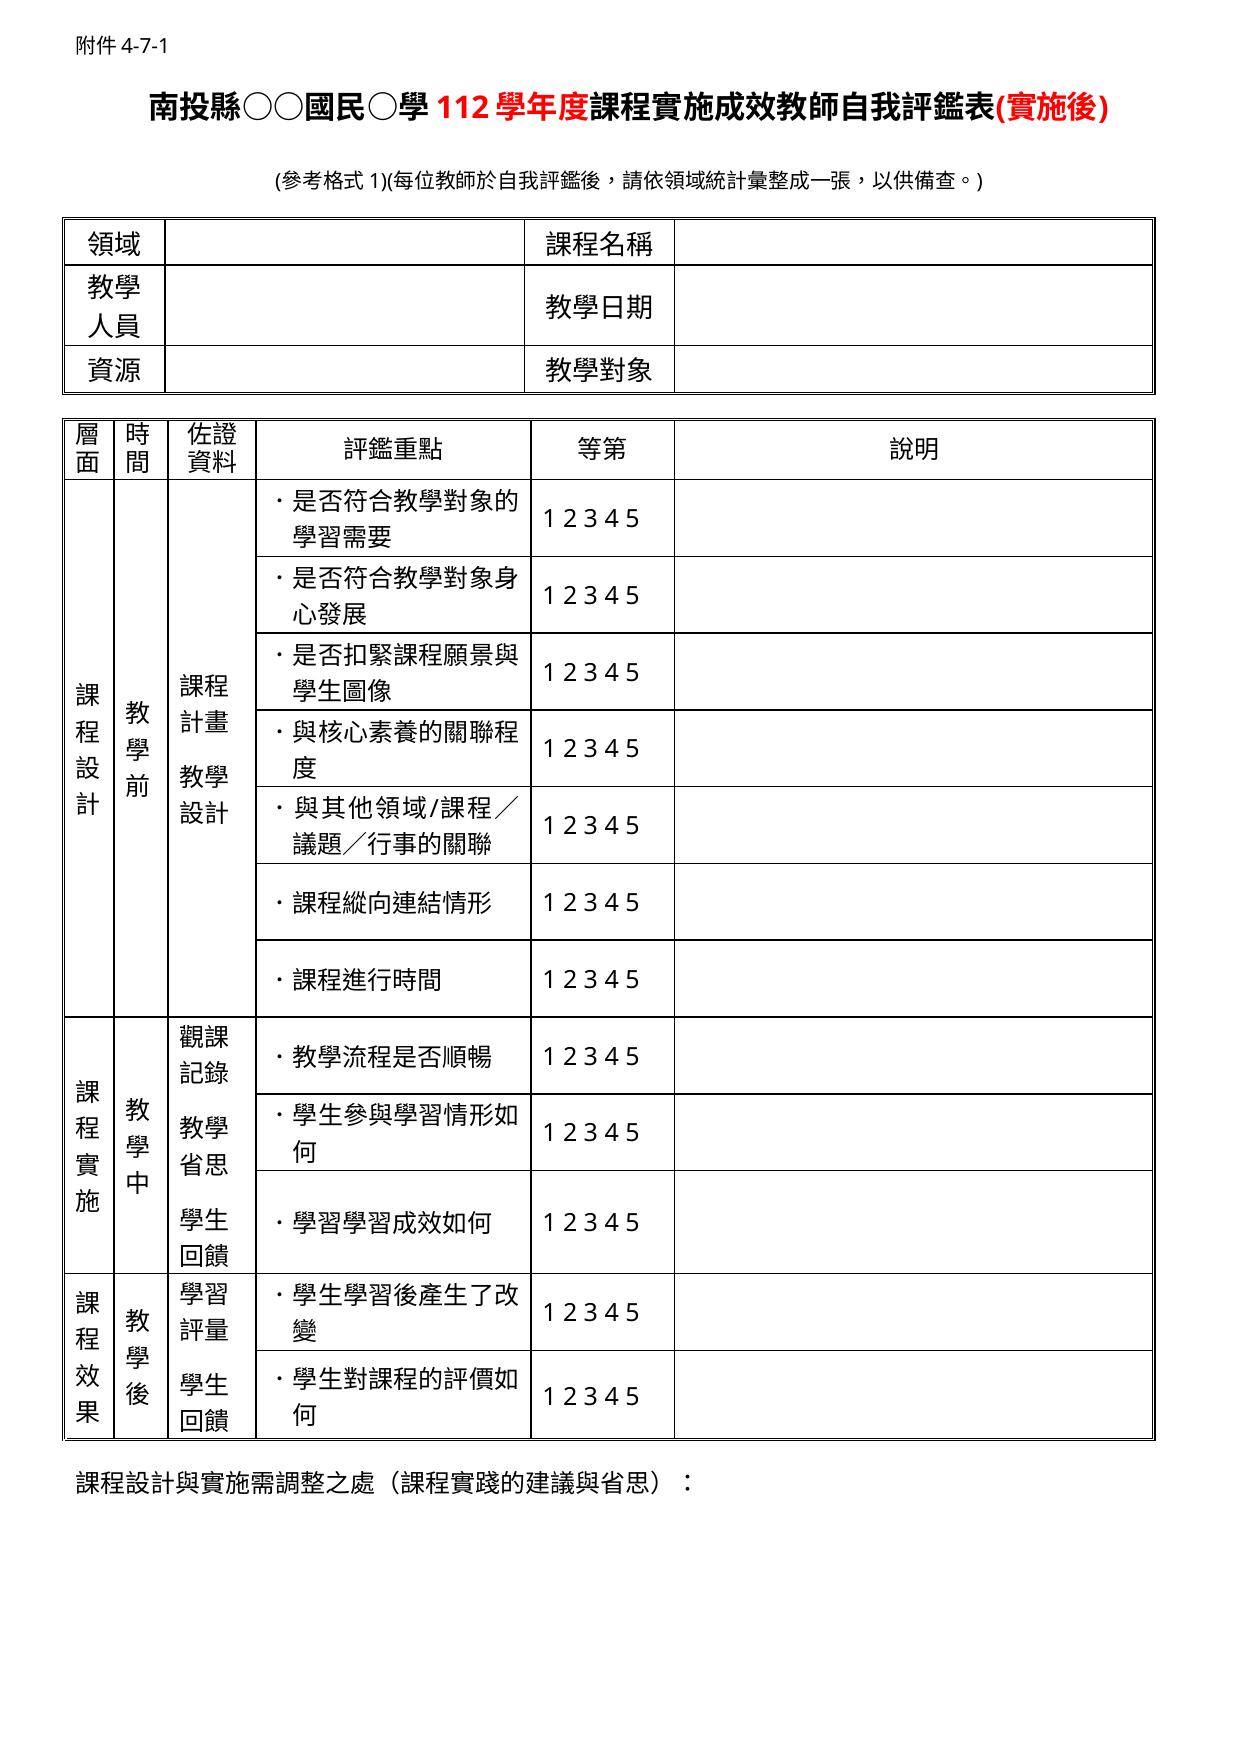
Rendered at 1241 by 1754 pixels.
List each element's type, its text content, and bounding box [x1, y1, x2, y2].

table_cell [675, 634, 1152, 709]
table_cell 1 2 3 4 5 [532, 864, 674, 939]
table_cell 教學對象 [525, 346, 674, 392]
table_cell [675, 1018, 1152, 1093]
table_cell 觀課記錄 教學省思 學生回饋 [169, 1018, 255, 1273]
table_cell 1 2 3 4 5 [532, 634, 674, 709]
table_cell 教學中 [115, 1018, 167, 1273]
table_cell 1 2 3 4 5 [532, 711, 674, 786]
table_cell 課程計畫 教學設計 [169, 480, 255, 1016]
table_header 層面 [65, 421, 113, 479]
table_cell 教學日期 [525, 266, 674, 344]
table_cell 教學前 [115, 480, 167, 1016]
table_cell 1 2 3 4 5 [532, 1018, 674, 1093]
table_cell [166, 266, 524, 344]
table_cell [675, 1095, 1152, 1170]
table_cell [675, 864, 1152, 939]
table_cell ．與核心素養的關聯程度 [257, 711, 530, 786]
table_cell 課程實施 [65, 1018, 113, 1273]
table_cell 1 2 3 4 5 [532, 557, 674, 632]
table_cell ．學生學習後產生了改變 [257, 1274, 530, 1349]
table_cell 1 2 3 4 5 [532, 1351, 674, 1438]
table_cell 1 2 3 4 5 [532, 1274, 674, 1349]
table_cell 1 2 3 4 5 [532, 1171, 674, 1273]
table_cell 課程效果 [65, 1274, 113, 1438]
table_cell [675, 941, 1152, 1016]
text (參考格式1)(每位教師於自我評鑑後，請依領域統計彙整成一張，以供備查。) [119, 161, 1138, 198]
table_cell [675, 1274, 1152, 1349]
table_cell 1 2 3 4 5 [532, 1095, 674, 1170]
table_cell [675, 1351, 1152, 1438]
table_header 領域 [65, 220, 164, 264]
table_cell 1 2 3 4 5 [532, 480, 674, 556]
table_header 佐證資料 [169, 421, 255, 479]
table_cell ．學生參與學習情形如何 [257, 1095, 530, 1170]
table_cell [675, 480, 1152, 556]
table_cell [166, 346, 524, 392]
table_cell ．學生對課程的評價如何 [257, 1351, 530, 1438]
table_cell 1 2 3 4 5 [532, 941, 674, 1016]
table_cell ．學習學習成效如何 [257, 1171, 530, 1273]
table_header [166, 220, 524, 264]
table_cell 1 2 3 4 5 [532, 787, 674, 863]
table_cell ．教學流程是否順暢 [257, 1018, 530, 1093]
table_cell ．是否符合教學對象的學習需要 [257, 480, 530, 556]
table_cell [675, 557, 1152, 632]
table_cell 課程設計 [65, 480, 113, 1016]
table_cell ．是否符合教學對象身心發展 [257, 557, 530, 632]
table_header 課程名稱 [525, 220, 674, 264]
table_cell ．與其他領域/課程／議題／行事的關聯 [257, 787, 530, 863]
table_header 時間 [115, 421, 167, 479]
text 南投縣○○國民○學112學年度課程實施成效教師自我評鑑表(實施後) [119, 67, 1138, 142]
table_cell [675, 711, 1152, 786]
table_cell [675, 787, 1152, 863]
table_cell 教學後 [115, 1274, 167, 1438]
table_header 等第 [532, 421, 674, 479]
table_header [675, 220, 1152, 264]
table_cell [675, 1171, 1152, 1273]
text 課程設計與實施需調整之處（課程實踐的建議與省思）： [75, 1464, 1165, 1500]
table_cell 資源 [65, 346, 164, 392]
table_header 說明 [675, 421, 1152, 479]
table_cell 學習評量 學生回饋 [169, 1274, 255, 1438]
table_cell ．是否扣緊課程願景與學生圖像 [257, 634, 530, 709]
table_cell ．課程進行時間 [257, 941, 530, 1016]
table_cell 教學人員 [65, 266, 164, 344]
table_header 評鑑重點 [257, 421, 530, 479]
table_cell [675, 346, 1152, 392]
table_cell [675, 266, 1152, 344]
table_cell ．課程縱向連結情形 [257, 864, 530, 939]
